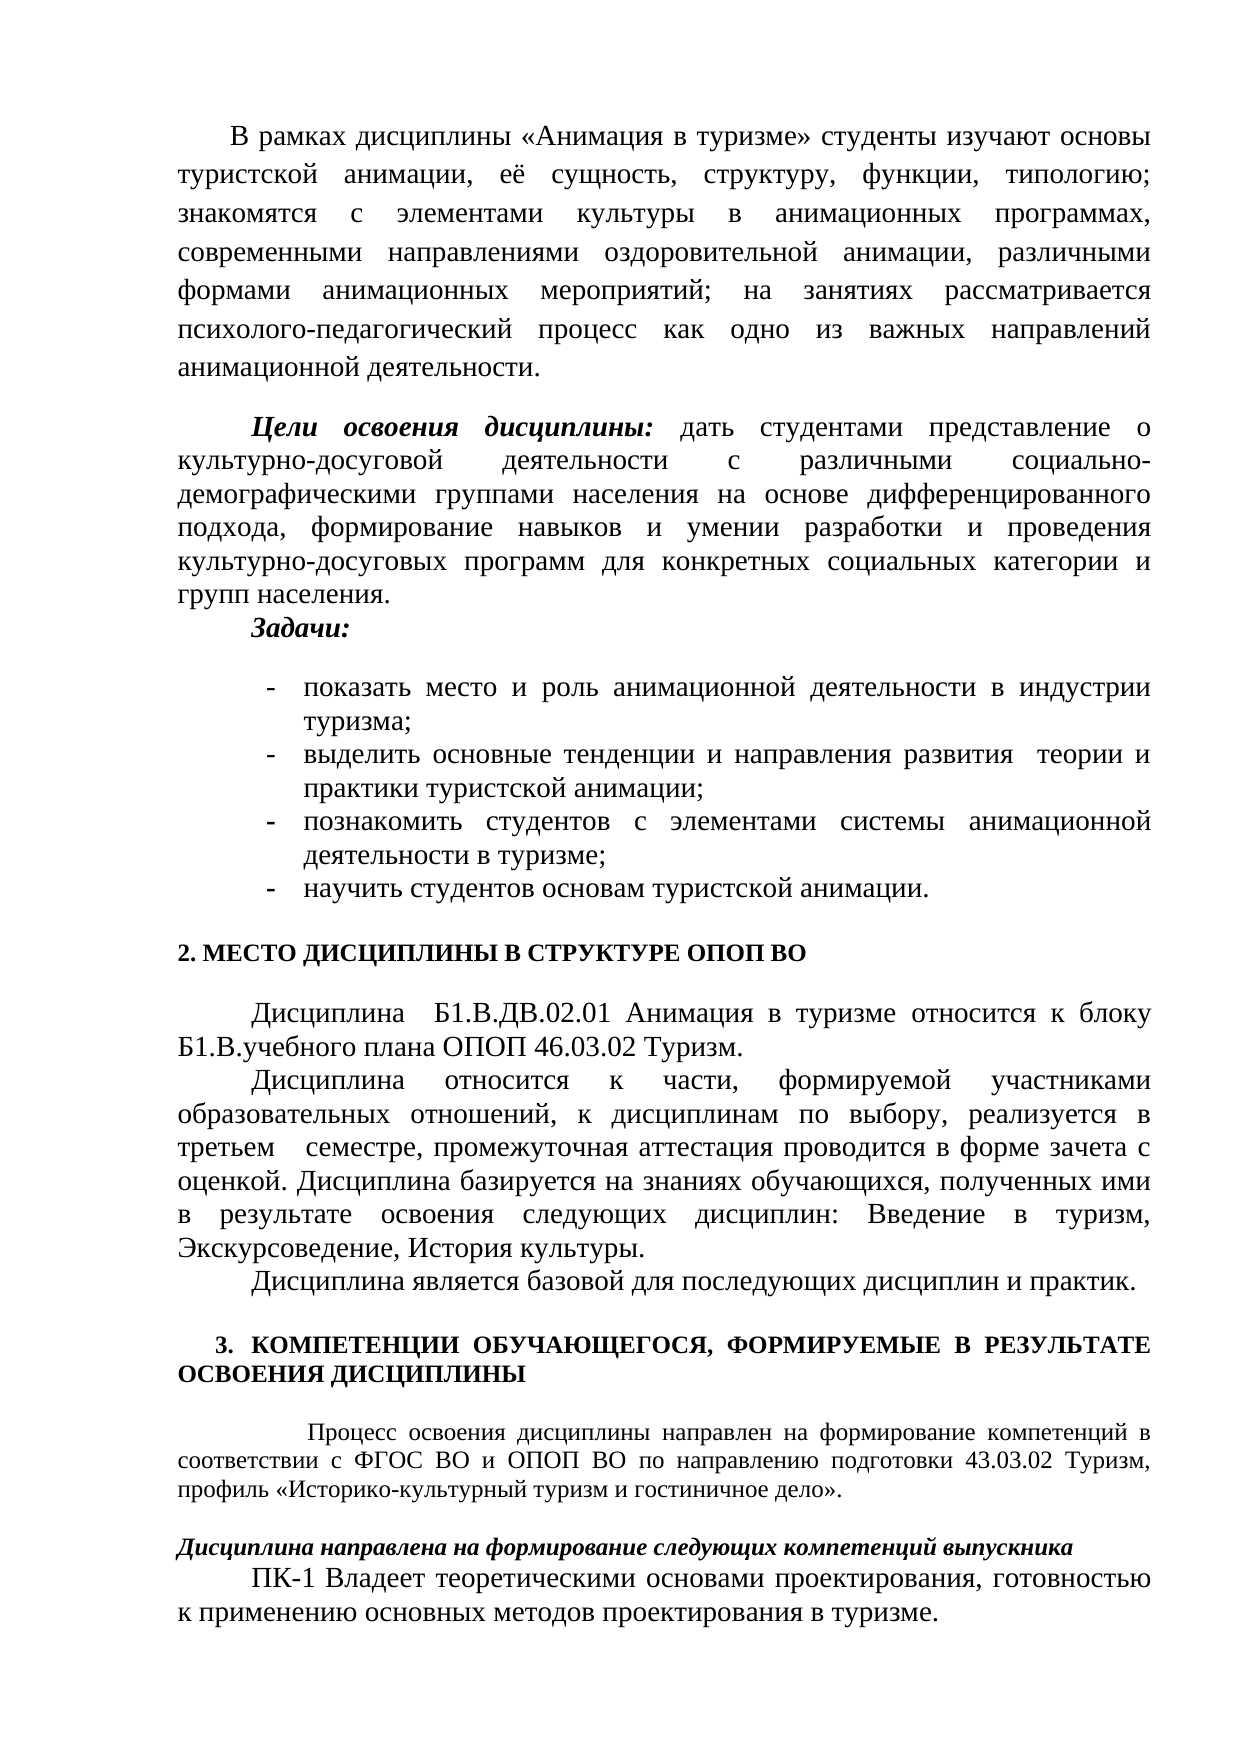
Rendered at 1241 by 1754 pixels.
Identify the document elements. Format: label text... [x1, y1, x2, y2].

list показать место и роль анимационной деятельности в индустрии туризма; [266, 669, 1152, 736]
list Цели освоения дисциплины: дать студентами представление о культурно-досуговой деятельности с различными социально-демографическими группами населения на основе дифференцированного подхода, формирование навыков и умении разработки и проведения культурно-досуговых программ для конкретных социальных категории и групп населения. [177, 409, 1152, 610]
list познакомить студентов с элементами системы анимационной деятельности в туризме; [266, 803, 1152, 871]
text Дисциплина является базовой для последующих дисциплин и практик. [177, 1263, 1152, 1297]
list выделить основные тенденции и направления развития теории и практики туристской анимации; [266, 736, 1152, 803]
text Дисциплина относится к части, формируемой участниками образовательных отношений, к дисциплинам по выбору, реализуется в третьем семестре, промежуточная аттестация проводится в форме зачета с оценкой. Дисциплина базируется на знаниях обучающихся, полученных ими в результате освоения следующих дисциплин: Введение в туризм, Экскурсоведение, История культуры. [177, 1062, 1152, 1263]
text Процесс освоения дисциплины направлен на формирование компетенций в соответствии с ФГОС ВО и ОПОП ВО по направлению подготовки 43.03.02 Туризм, профиль «Историко-культурный туризм и гостиничное дело». [177, 1417, 1152, 1503]
text 2. МЕСТО ДИСЦИПЛИНЫ В СТРУКТУРЕ ОПОП ВО [177, 938, 1152, 966]
list научить студентов основам туристской анимации. [266, 871, 1152, 904]
text ПК-1 Владеет теоретическими основами проектирования, готовностью к применению основных методов проектирования в туризме. [177, 1561, 1152, 1628]
text Задачи: [177, 610, 1152, 643]
text 3. КОМПЕТЕНЦИИ ОБУЧАЮЩЕГОСЯ, ФОРМИРУЕМЫЕ В РЕЗУЛЬТАТЕ ОСВОЕНИЯ ДИСЦИПЛИНЫ [177, 1331, 1152, 1388]
text В рамках дисциплины «Анимация в туризме» студенты изучают основы туристской анимации, её сущность, структуру, функции, типологию; знакомятся с элементами культуры в анимационных программах, современными направлениями оздоровительной анимации, различными формами анимационных мероприятий; на занятиях рассматривается психолого-педагогический процесс как одно из важных направлений анимационной деятельности. [177, 118, 1152, 383]
text Дисциплина Б1.В.ДВ.02.01 Анимация в туризме относится к блоку Б1.В.учебного плана ОПОП 46.03.02 Туризм. [177, 995, 1152, 1062]
text Дисциплина направлена на формирование следующих компетенций выпускника [177, 1532, 1152, 1561]
